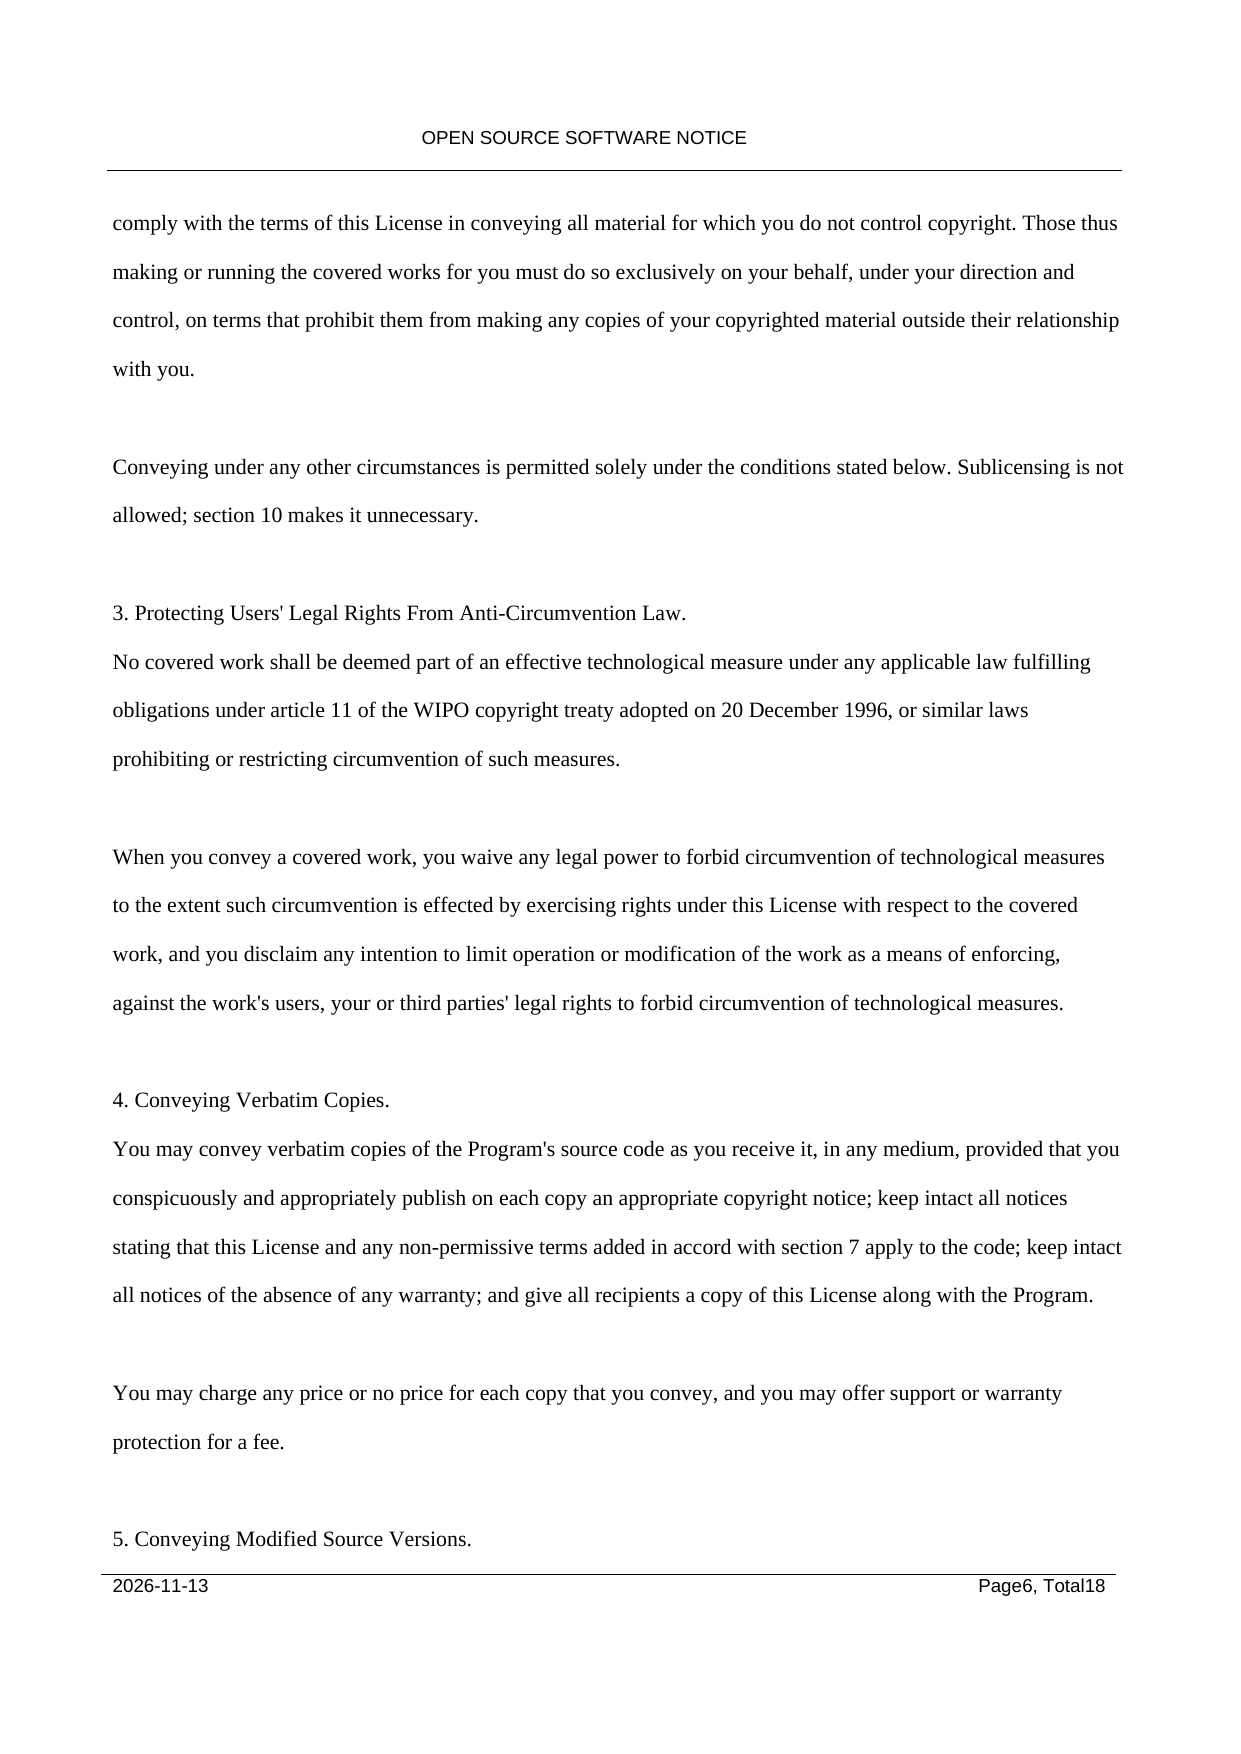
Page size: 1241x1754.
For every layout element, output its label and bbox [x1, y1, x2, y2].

text [112, 206, 1128, 1555]
